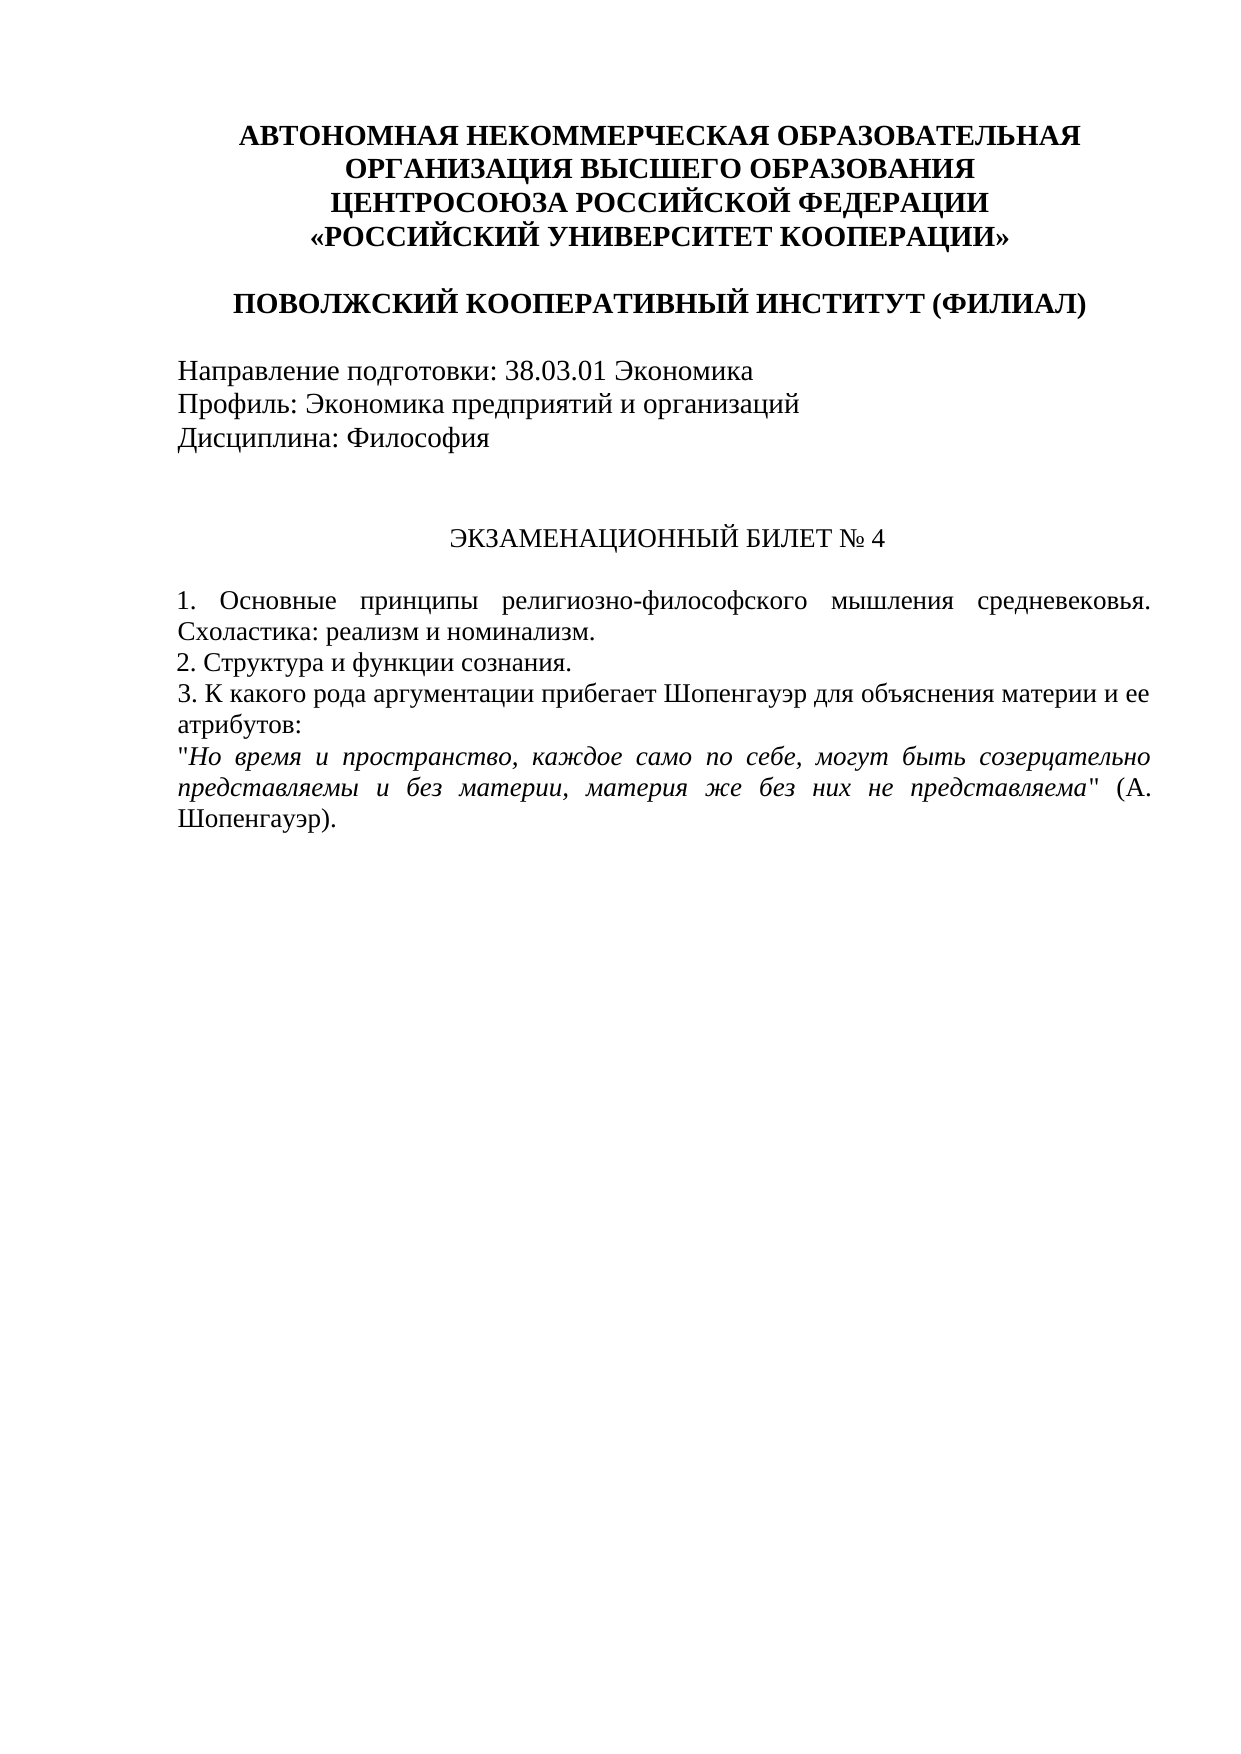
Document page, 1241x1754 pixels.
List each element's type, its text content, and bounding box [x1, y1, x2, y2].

text «РОССИЙСКИЙ УНИВЕРСИТЕТ КООПЕРАЦИИ» [177, 219, 1143, 252]
text ЭКЗАМЕНАЦИОННЫЙ БИЛЕТ № 4 [183, 522, 1152, 553]
text Дисциплина: Философия [177, 420, 1148, 453]
text АВТОНОМНАЯ НЕКОММЕРЧЕСКАЯ ОБРАЗОВАТЕЛЬНАЯ [177, 118, 1143, 152]
text ЦЕНТРОСОЮЗА РОССИЙСКОЙ ФЕДЕРАЦИИ [177, 185, 1143, 219]
text 2. Структура и функции сознания. [176, 646, 1152, 677]
text 1. Основные принципы религиозно-философского мышления средневековья. Схоластика: реализм и номинализм. [176, 584, 1152, 646]
text ПОВОЛЖСКИЙ КООПЕРАТИВНЫЙ ИНСТИТУТ (ФИЛИАЛ) [177, 286, 1143, 319]
text Направление подготовки: 38.03.01 Экономика [177, 353, 1152, 386]
text ОРГАНИЗАЦИЯ ВЫСШЕГО ОБРАЗОВАНИЯ [177, 152, 1143, 185]
text Профиль: Экономика предприятий и организаций [177, 386, 1148, 420]
text 3. К какого рода аргументации прибегает Шопенгауэр для объяснения материи и ее атрибутов: [177, 677, 1152, 740]
text "Но время и пространство, каждое само по себе, могут быть созерцательно представляемы и без материи, материя же без них не представляема" (А. Шопенгауэр). [177, 740, 1152, 833]
